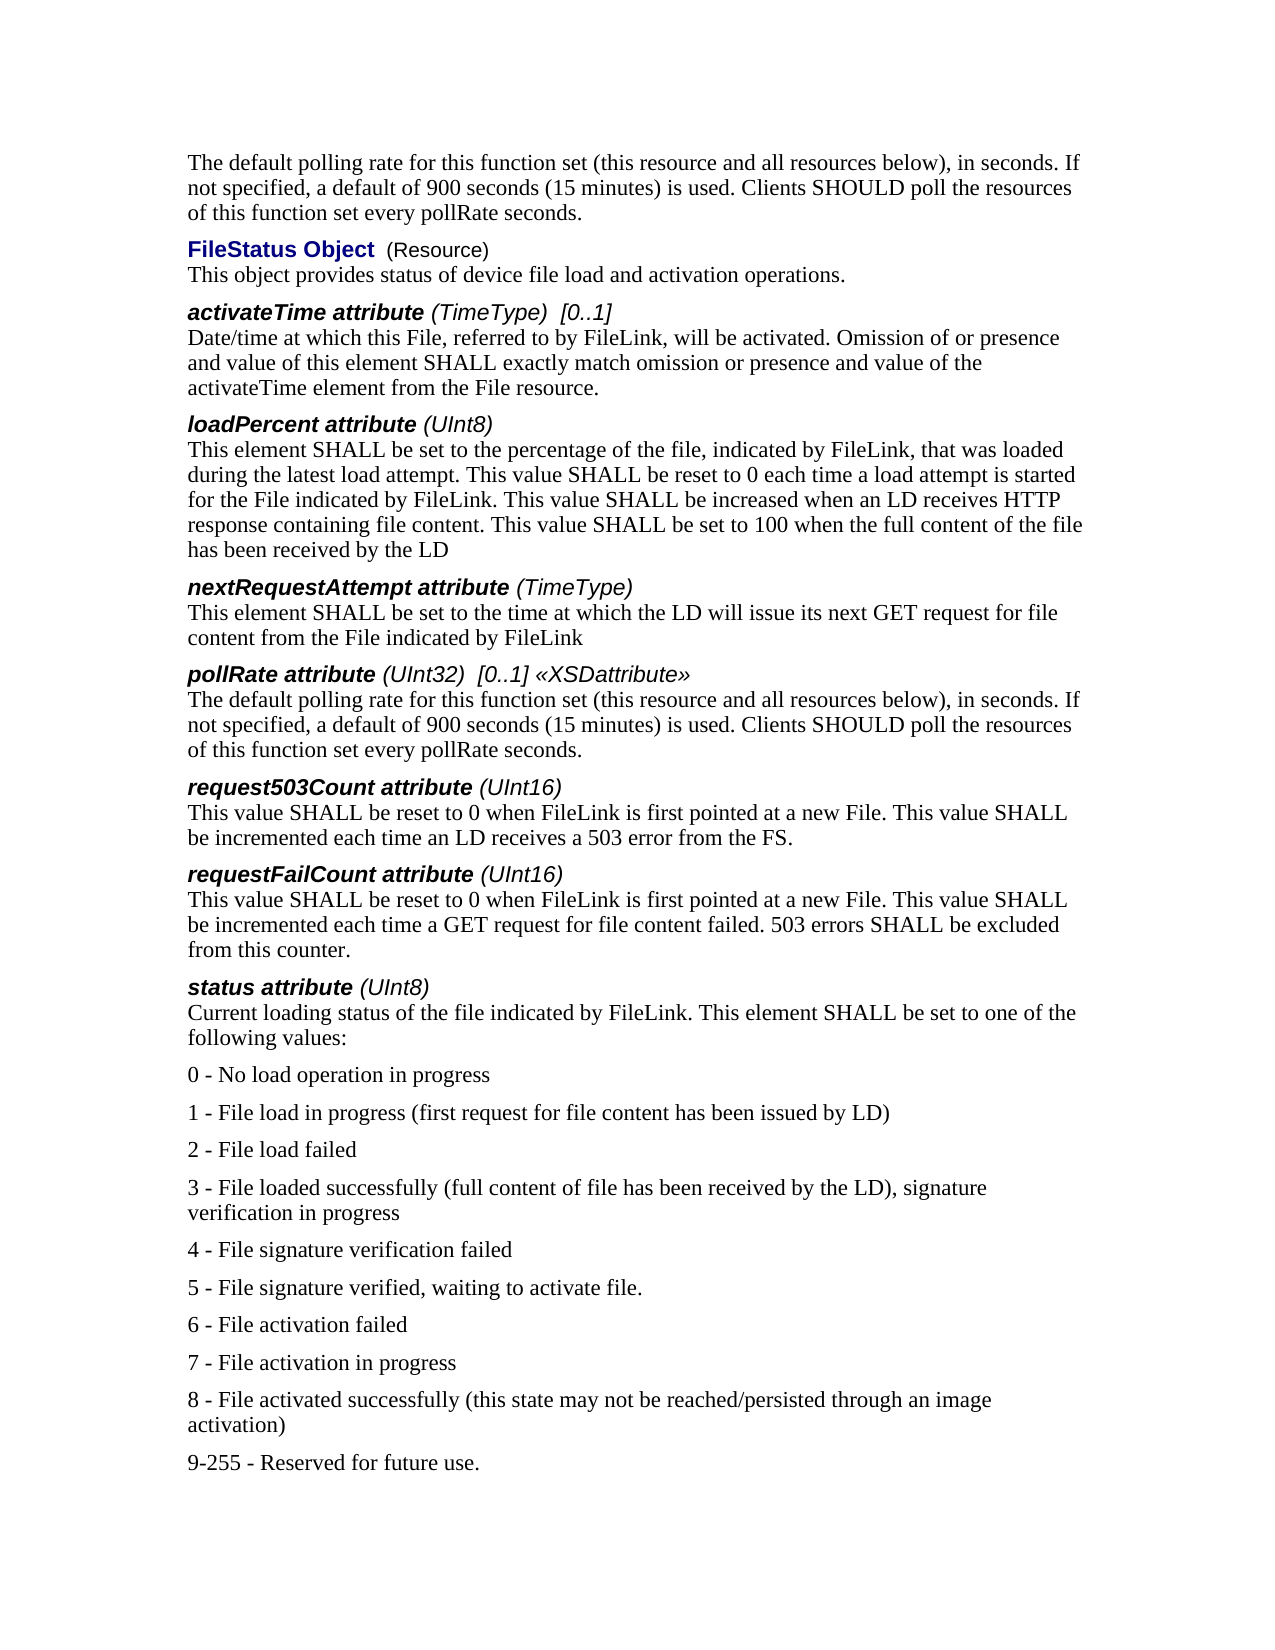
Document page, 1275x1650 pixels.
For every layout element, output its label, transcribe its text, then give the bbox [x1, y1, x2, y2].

text status attribute (UInt8) [187, 975, 1087, 1000]
text loadPercent attribute (UInt8) [187, 412, 1087, 437]
text 3 - File loaded successfully (full content of file has been received by the LD), signature verification in progress [187, 1175, 1087, 1225]
text 6 - File activation failed [187, 1312, 1087, 1337]
text 8 - File activated successfully (this state may not be reached/persisted through an image activation) [187, 1387, 1087, 1437]
text This value SHALL be reset to 0 when FileLink is first pointed at a new File. This value SHALL be incremented each time an LD receives a 503 error from the FS. [187, 800, 1087, 850]
text 5 - File signature verified, waiting to activate file. [187, 1275, 1087, 1300]
text This value SHALL be reset to 0 when FileLink is first pointed at a new File. This value SHALL be incremented each time a GET request for file content failed. 503 errors SHALL be excluded from this counter. [187, 887, 1087, 962]
text Current loading status of the file indicated by FileLink. This element SHALL be set to one of the following values: [187, 1000, 1087, 1050]
text 1 - File load in progress (first request for file content has been issued by LD) [187, 1100, 1087, 1125]
text This element SHALL be set to the time at which the LD will issue its next GET request for file content from the File indicated by FileLink [187, 600, 1087, 650]
text 7 - File activation in progress [187, 1350, 1087, 1375]
text FileStatus Object (Resource) [187, 237, 1087, 262]
text nextRequestAttempt attribute (TimeType) [187, 575, 1087, 600]
text pollRate attribute (UInt32) [0..1] «XSDattribute» [187, 662, 1087, 687]
text 0 - No load operation in progress [187, 1062, 1087, 1087]
text This object provides status of device file load and activation operations. [187, 262, 1012, 287]
text Date/time at which this File, referred to by FileLink, will be activated. Omission of or presence and value of this element SHALL exactly match omission or presence and value of the activateTime element from the File resource. [187, 325, 1087, 400]
text The default polling rate for this function set (this resource and all resources below), in seconds. If not specified, a default of 900 seconds (15 minutes) is used. Clients SHOULD poll the resources of this function set every pollRate seconds. [187, 150, 1087, 225]
text requestFailCount attribute (UInt16) [187, 862, 1087, 887]
text 4 - File signature verification failed [187, 1237, 1087, 1262]
text This element SHALL be set to the percentage of the file, indicated by FileLink, that was loaded during the latest load attempt. This value SHALL be reset to 0 each time a load attempt is started for the File indicated by FileLink. This value SHALL be increased when an LD receives HTTP response containing file content. This value SHALL be set to 100 when the full content of the file has been received by the LD [187, 437, 1087, 562]
text activateTime attribute (TimeType) [0..1] [187, 300, 1087, 325]
text 9-255 - Reserved for future use. [187, 1450, 1087, 1475]
text request503Count attribute (UInt16) [187, 775, 1087, 800]
text The default polling rate for this function set (this resource and all resources below), in seconds. If not specified, a default of 900 seconds (15 minutes) is used. Clients SHOULD poll the resources of this function set every pollRate seconds. [187, 687, 1087, 762]
text 2 - File load failed [187, 1137, 1087, 1162]
